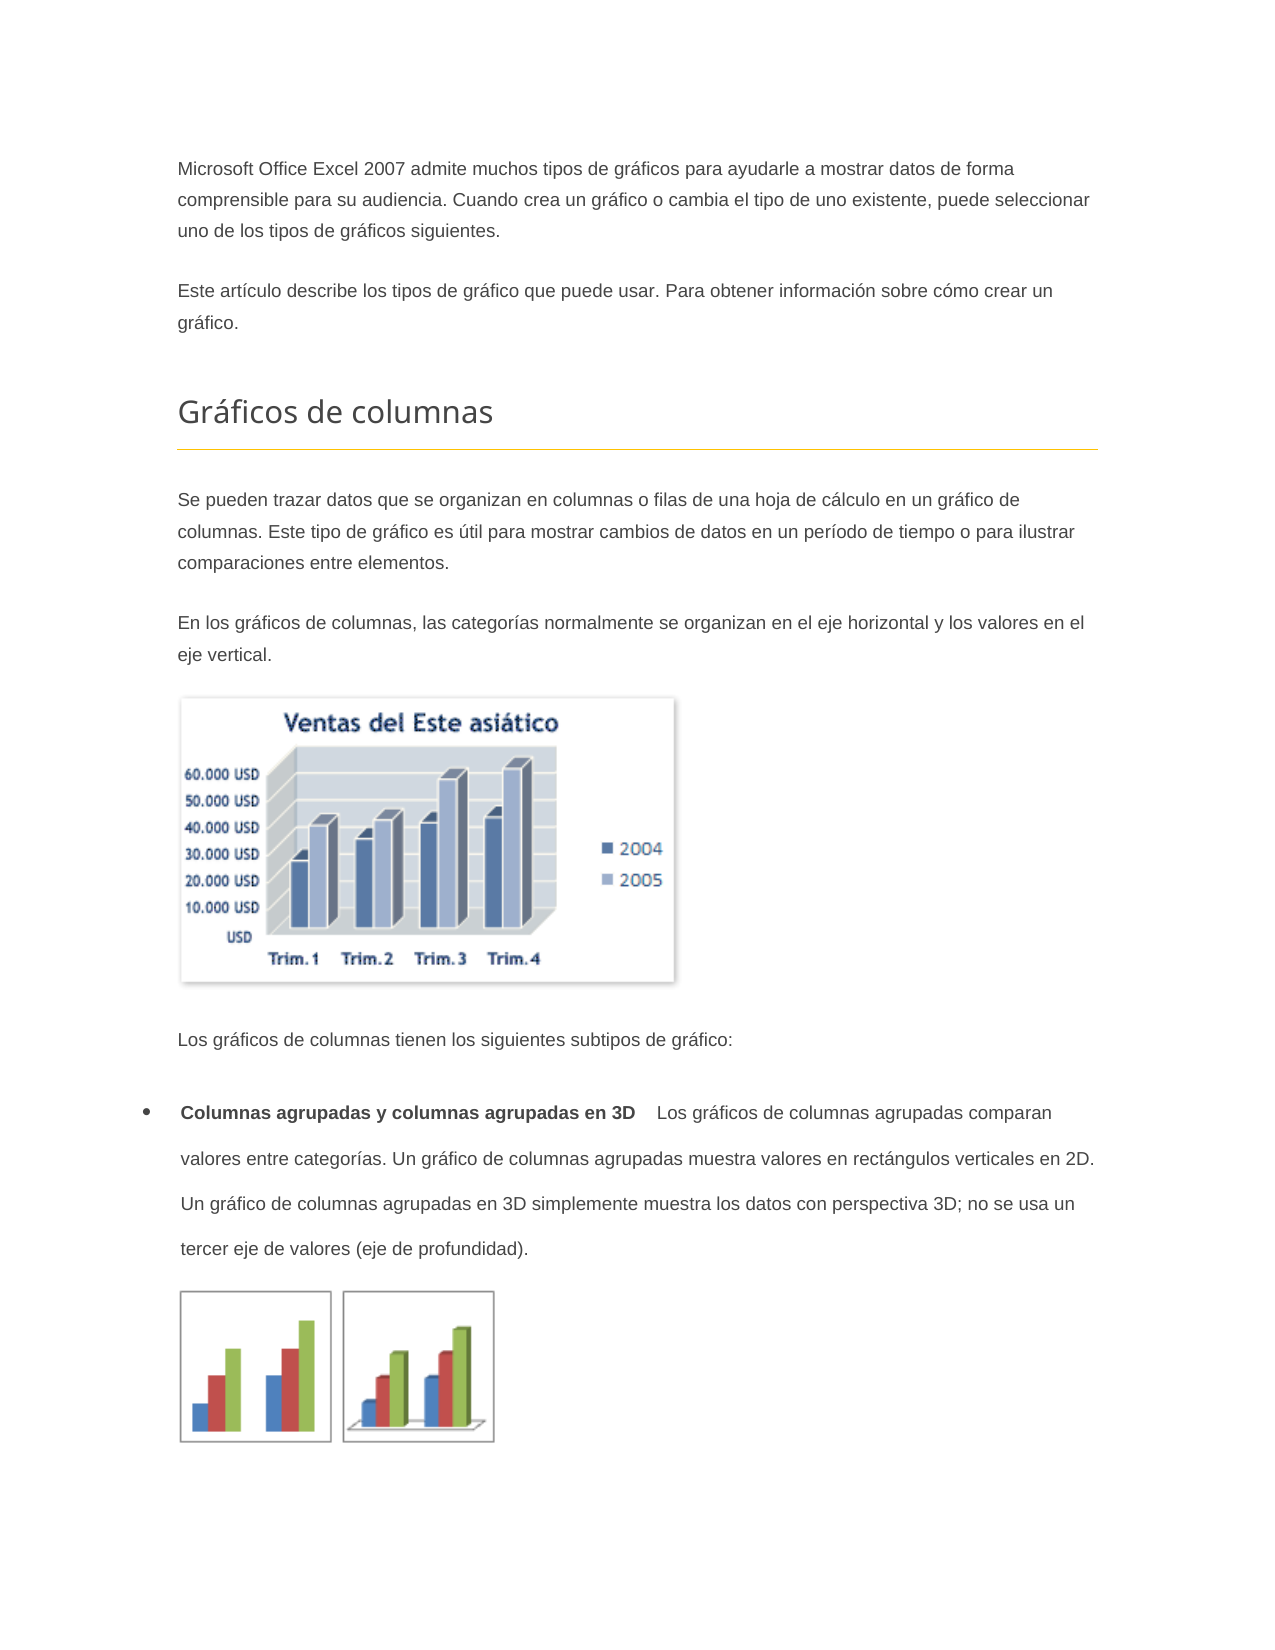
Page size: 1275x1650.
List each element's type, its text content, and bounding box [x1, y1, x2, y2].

text Microsoft Office Excel 2007 admite muchos tipos de gráficos para ayudarle a mostrar datos de forma comprensible para su audiencia. Cuando crea un gráfico o cambia el tipo de uno existente, puede seleccionar uno de los tipos de gráficos siguientes. [177, 148, 1098, 241]
text En los gráficos de columnas, las categorías normalmente se organizan en el eje horizontal y los valores en el eje vertical. [177, 602, 1098, 665]
text Se pueden trazar datos que se organizan en columnas o filas de una hoja de cálculo en un gráfico de columnas. Este tipo de gráfico es útil para mostrar cambios de datos en un período de tiempo o para ilustrar comparaciones entre elementos. [177, 479, 1098, 573]
text Los gráficos de columnas tienen los siguientes subtipos de gráfico: [177, 1019, 1098, 1050]
list Columnas agrupadas y columnas agrupadas en 3D Los gráficos de columnas agrupadas comparan valores entre categorías. Un gráfico de columnas agrupadas muestra valores en rectángulos verticales en 2D. Un gráfico de columnas agrupadas en 3D simplemente muestra los datos con perspectiva 3D; no se usa un tercer eje de valores (eje de profundidad). [143, 1079, 1098, 1259]
picture [177, 694, 682, 990]
text Gráficos de columnas [177, 387, 1098, 449]
picture [177, 1288, 498, 1446]
text Este artículo describe los tipos de gráfico que puede usar. Para obtener información sobre cómo crear un gráfico. [177, 271, 1098, 333]
